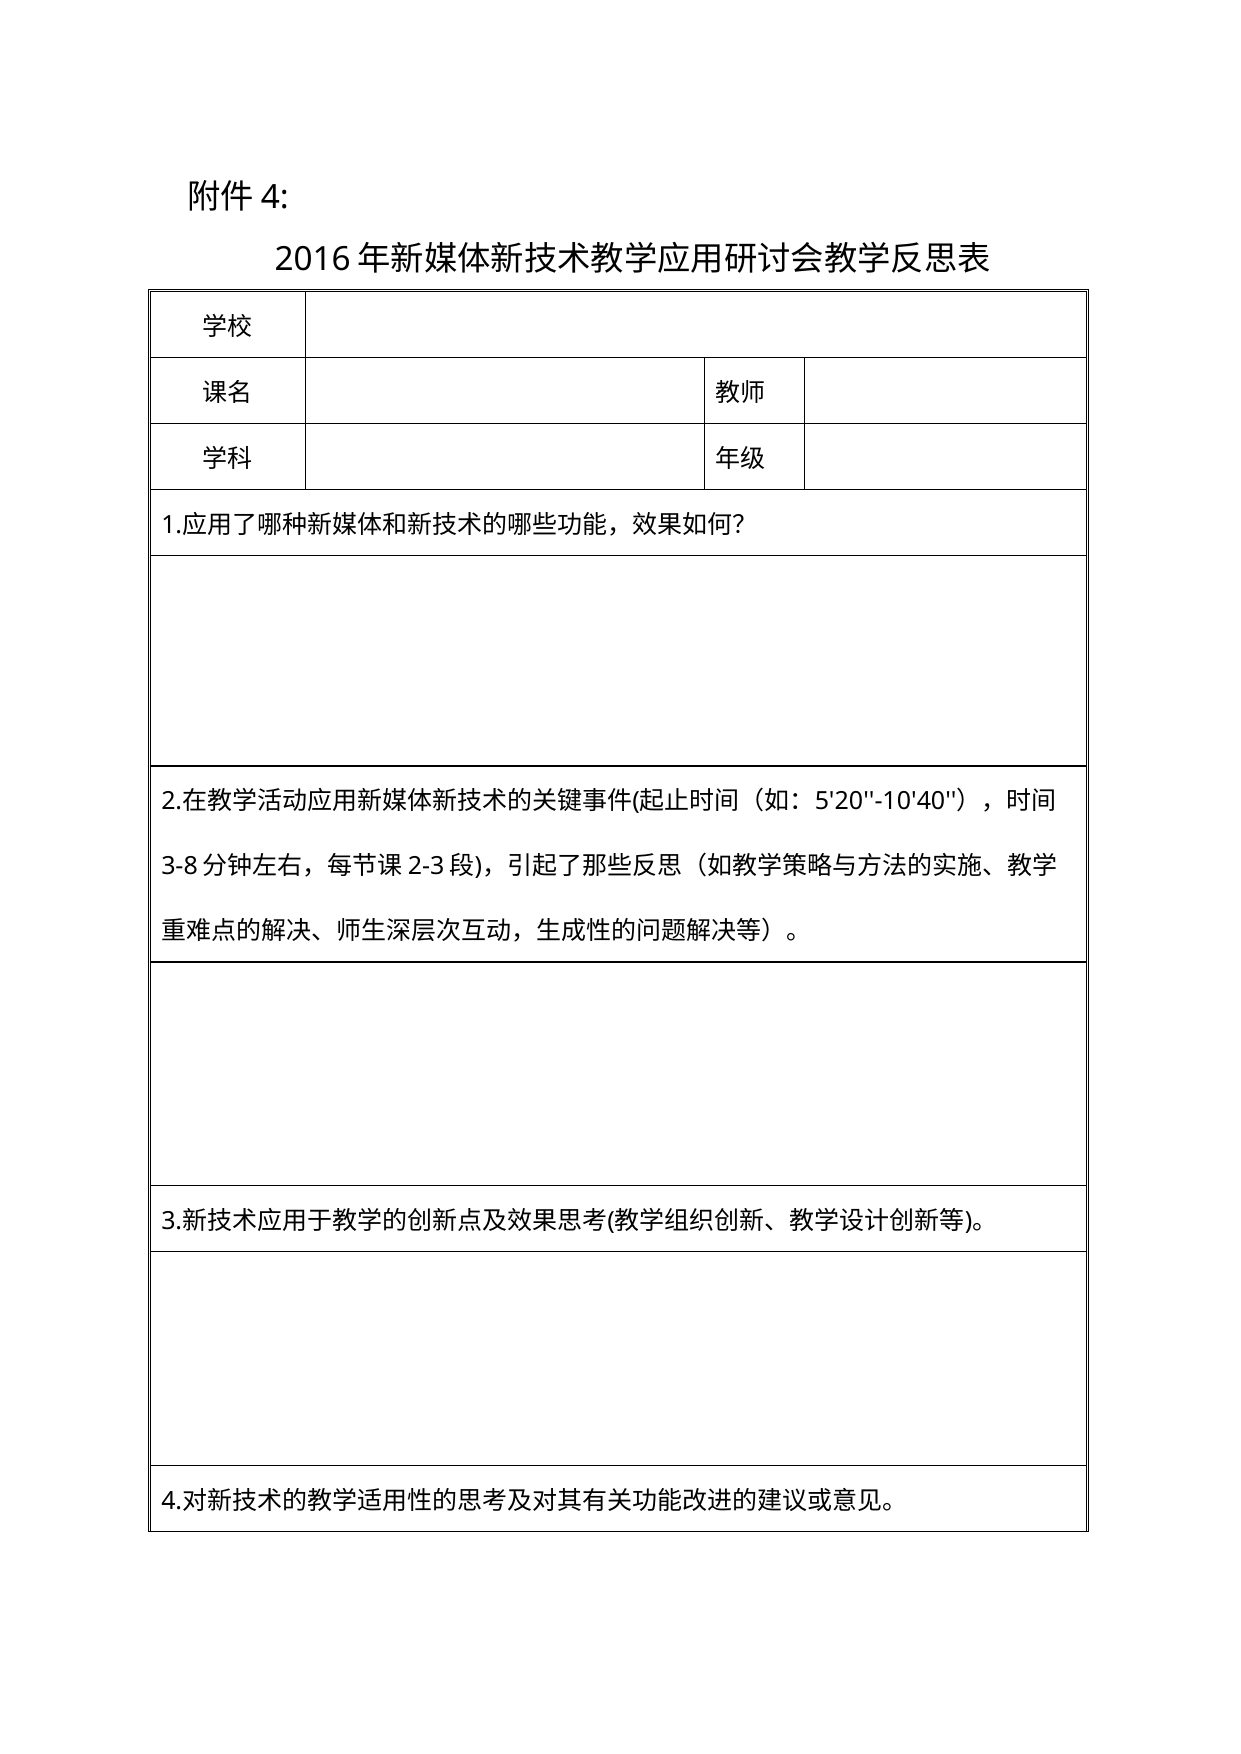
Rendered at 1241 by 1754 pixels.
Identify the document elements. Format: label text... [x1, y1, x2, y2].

table_cell [306, 424, 704, 489]
table_cell [805, 358, 1086, 423]
text 2016年新媒体新技术教学应用研讨会教学反思表 [187, 227, 1078, 281]
table_cell [306, 358, 704, 423]
table_cell [805, 424, 1086, 489]
table_cell 课名 [151, 358, 305, 423]
table_cell 年级 [705, 424, 804, 489]
table_cell 4.对新技术的教学适用性的思考及对其有关功能改进的建议或意见。 [151, 1466, 1086, 1531]
table_cell 学科 [151, 424, 305, 489]
table_header [306, 292, 1086, 357]
table_cell 1.应用了哪种新媒体和新技术的哪些功能，效果如何？ [151, 490, 1086, 555]
table_cell [151, 556, 1086, 765]
table_header 学校 [151, 292, 305, 357]
table_cell 2.在教学活动应用新媒体新技术的关键事件(起止时间（如：5'20''-10'40''），时间3-8分钟左右，每节课2-3段)，引起了那些反思（如教学策略与方法的实施、教学重难点的解决、师生深层次互动，生成性的问题解决等）。 [151, 767, 1086, 961]
table_cell [151, 1252, 1086, 1465]
text 附件4: [187, 162, 1078, 227]
table_cell 教师 [705, 358, 804, 423]
table_cell 3.新技术应用于教学的创新点及效果思考(教学组织创新、教学设计创新等)。 [151, 1186, 1086, 1251]
table_cell [151, 963, 1086, 1185]
